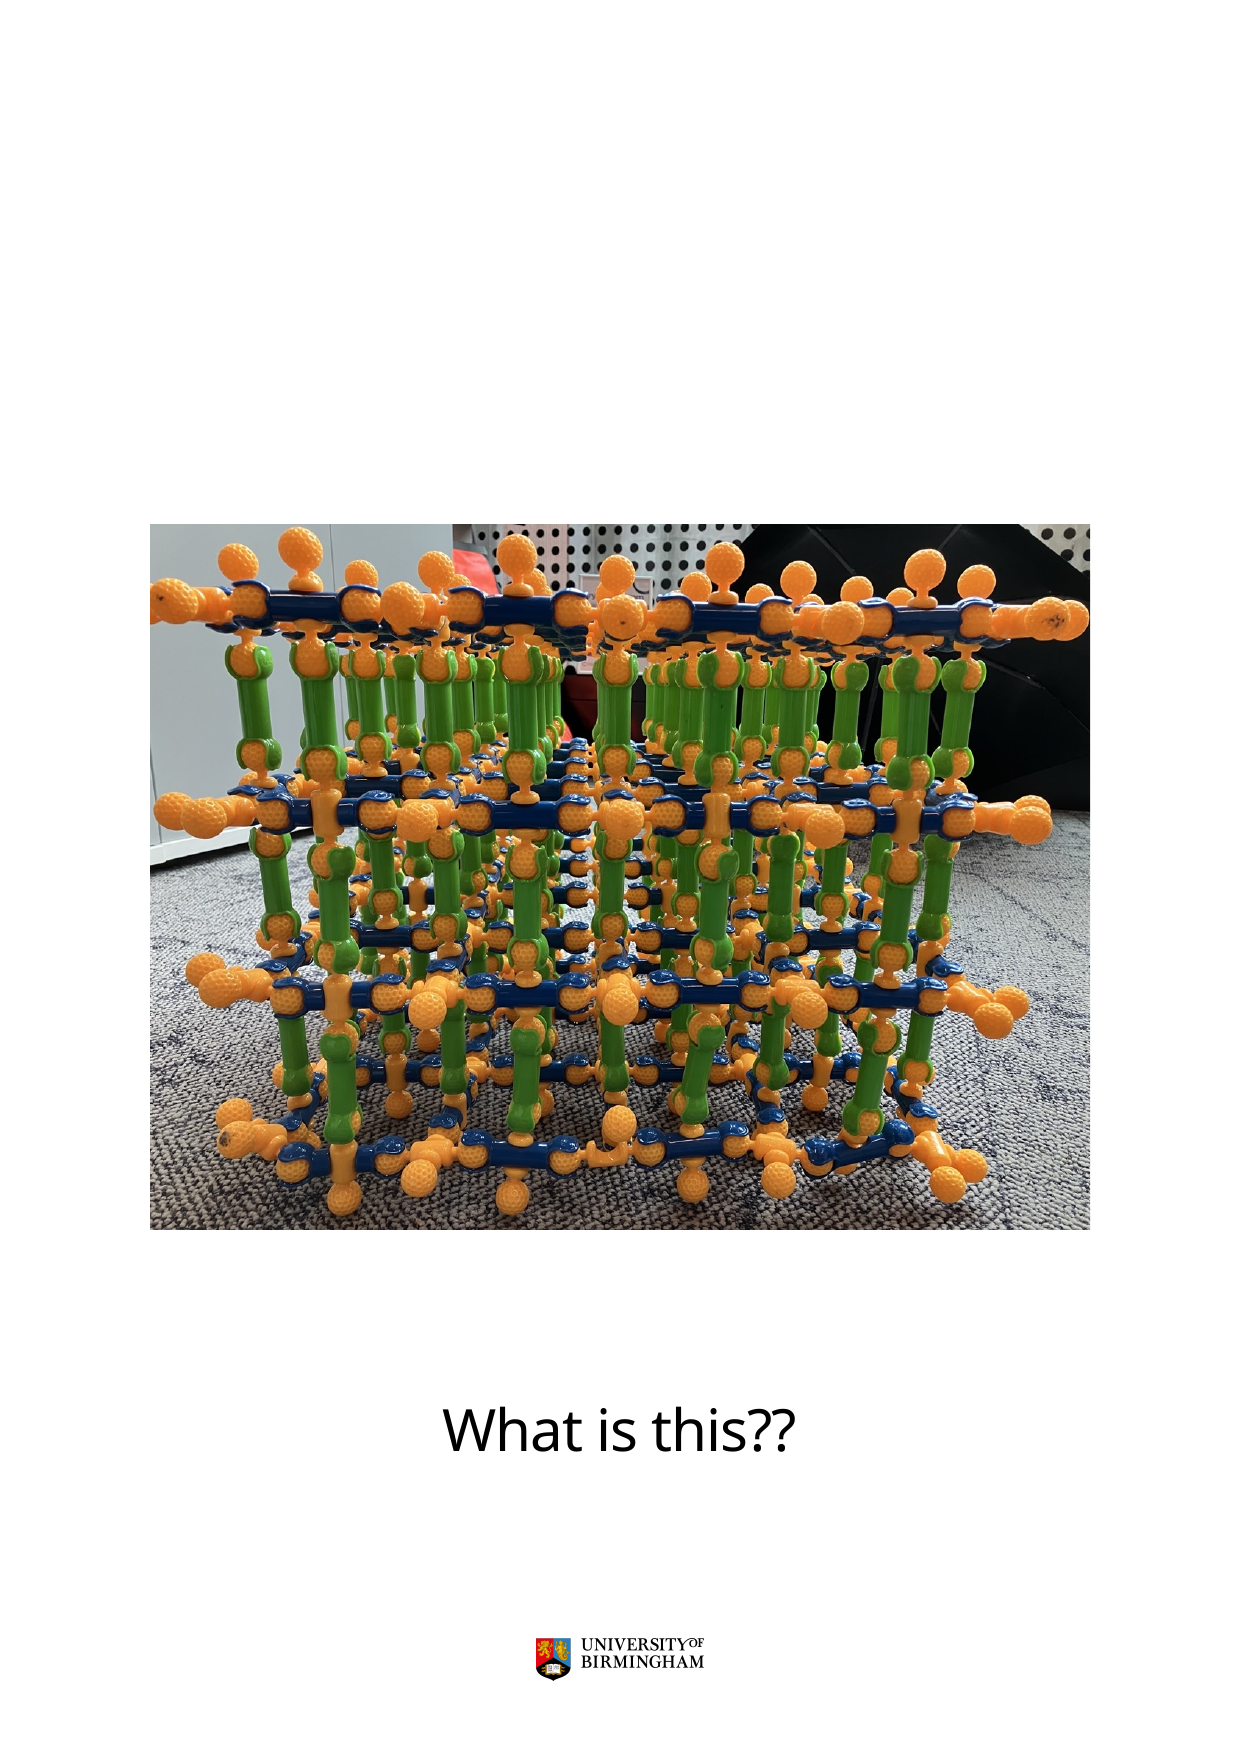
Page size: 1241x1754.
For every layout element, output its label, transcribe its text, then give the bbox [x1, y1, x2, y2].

picture [536, 1638, 704, 1681]
title What is this?? [150, 1388, 1090, 1468]
picture [150, 524, 1091, 1230]
